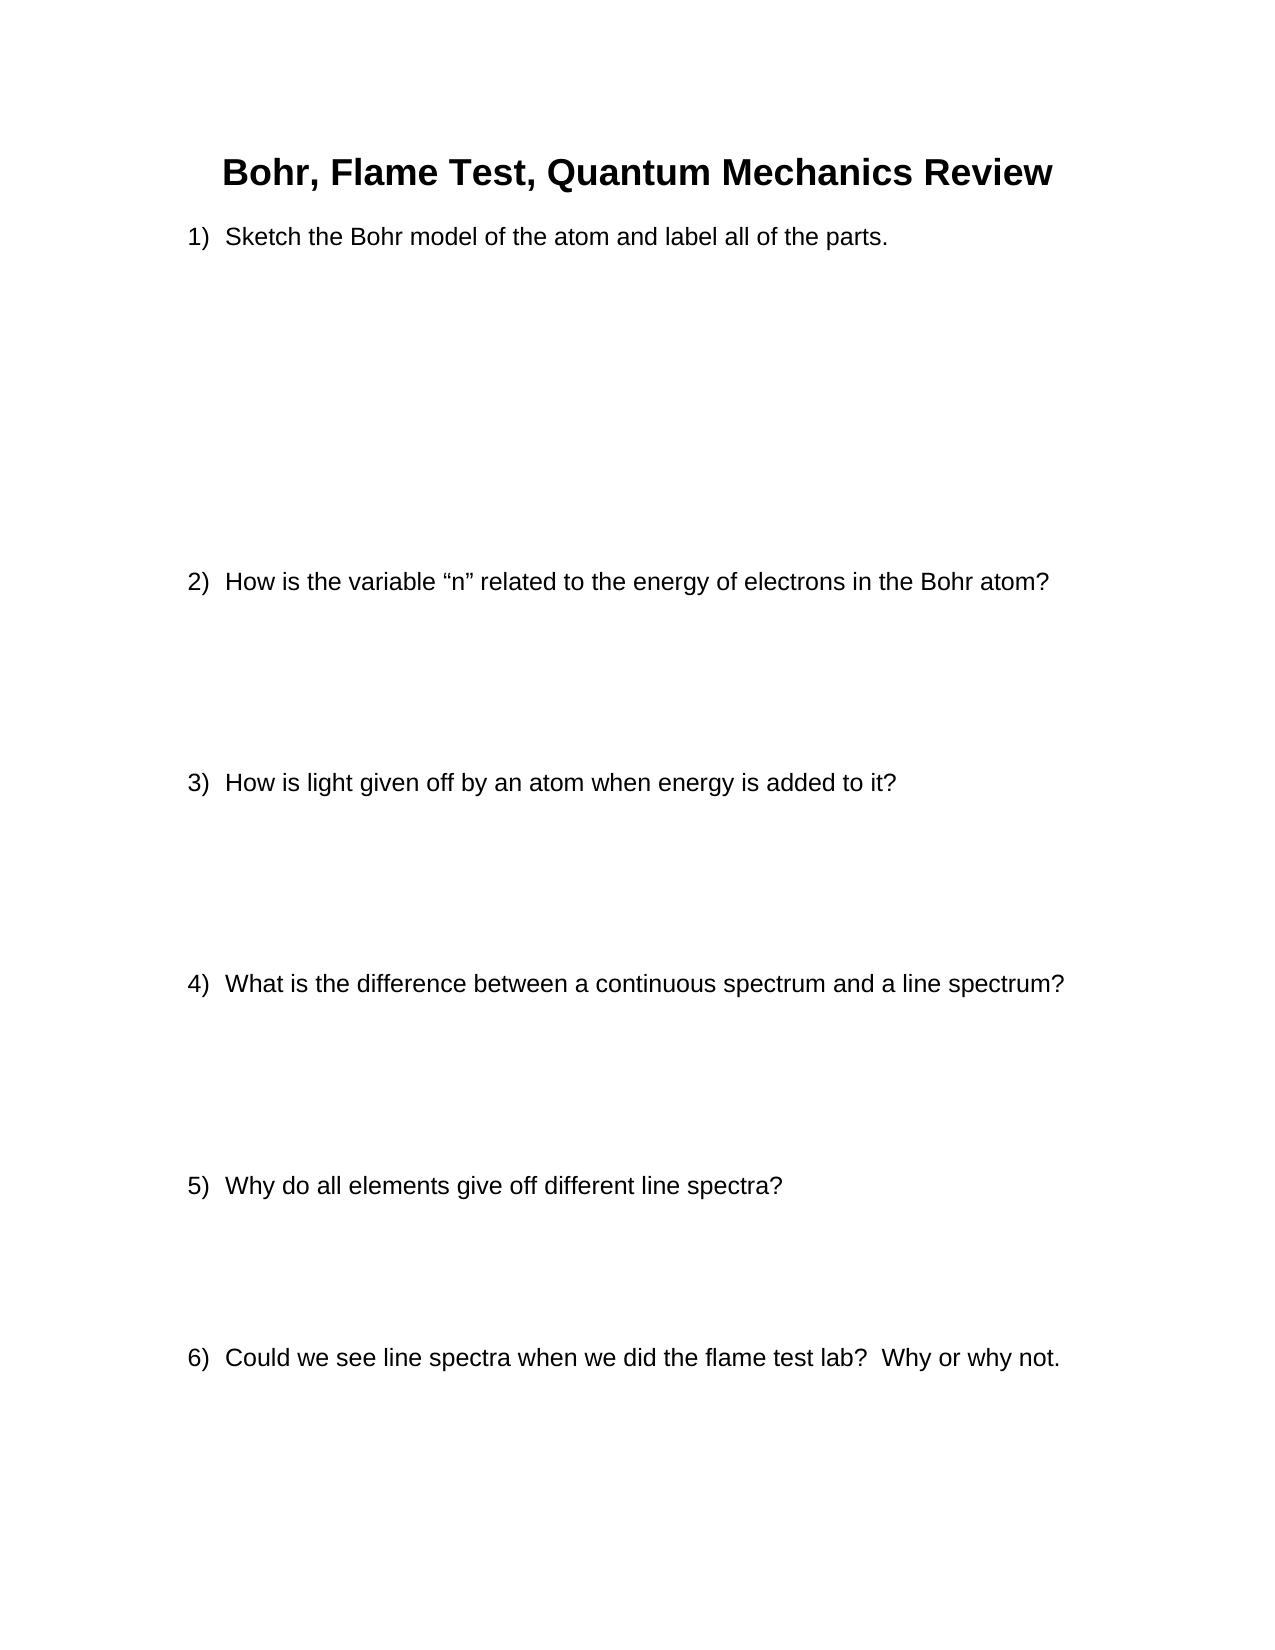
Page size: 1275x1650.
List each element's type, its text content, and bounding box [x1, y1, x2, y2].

list Why do all elements give off different line spectra? [187, 1171, 1125, 1199]
list How is the variable “n” related to the energy of electrons in the Bohr atom? [187, 567, 1125, 596]
list Could we see line spectra when we did the flame test lab? Why or why not. [187, 1343, 1125, 1372]
list What is the difference between a continuous spectrum and a line spectrum? [187, 969, 1125, 998]
list How is light given off by an atom when energy is added to it? [187, 768, 1125, 797]
list Sketch the Bohr model of the atom and label all of the parts. [187, 222, 1125, 251]
text Bohr, Flame Test, Quantum Mechanics Review [150, 150, 1125, 193]
